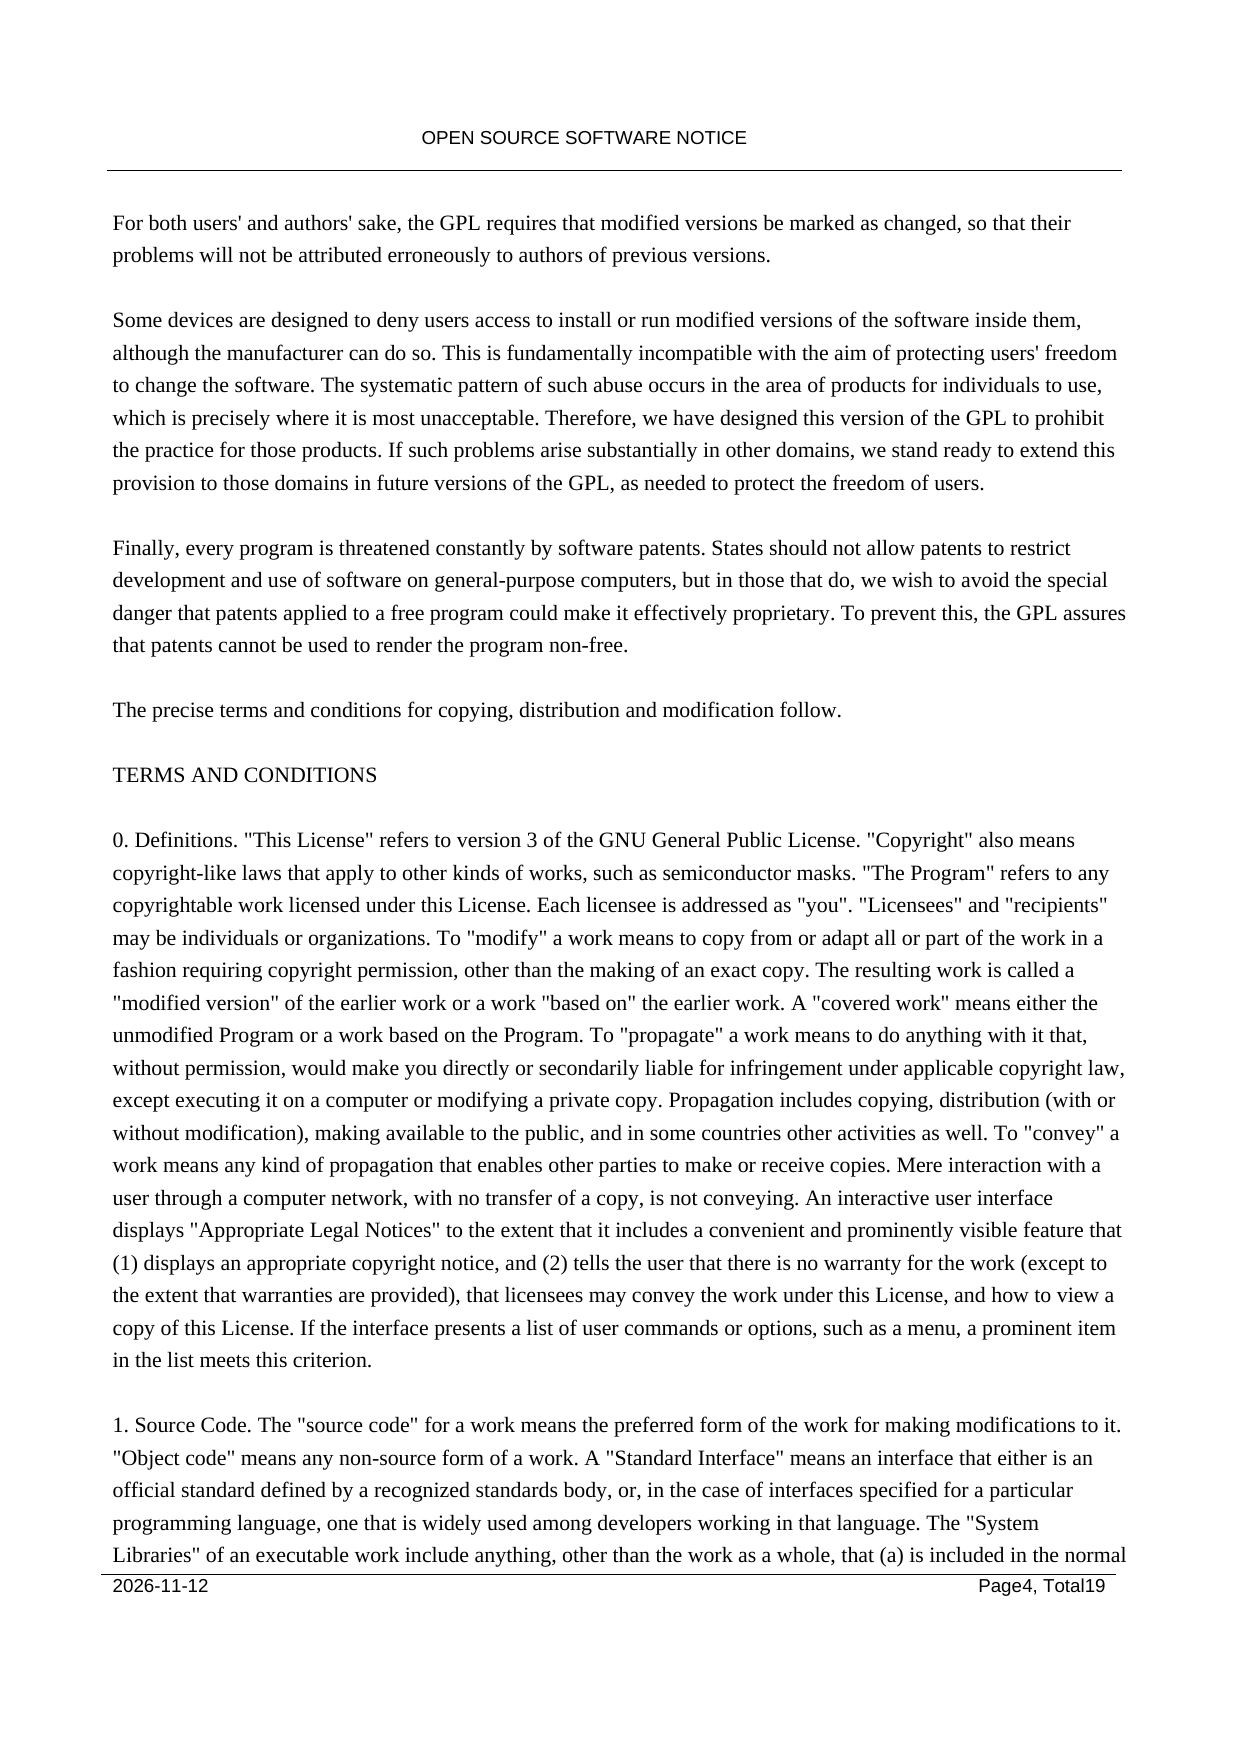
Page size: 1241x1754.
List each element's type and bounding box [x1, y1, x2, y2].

text [112, 206, 1128, 1571]
